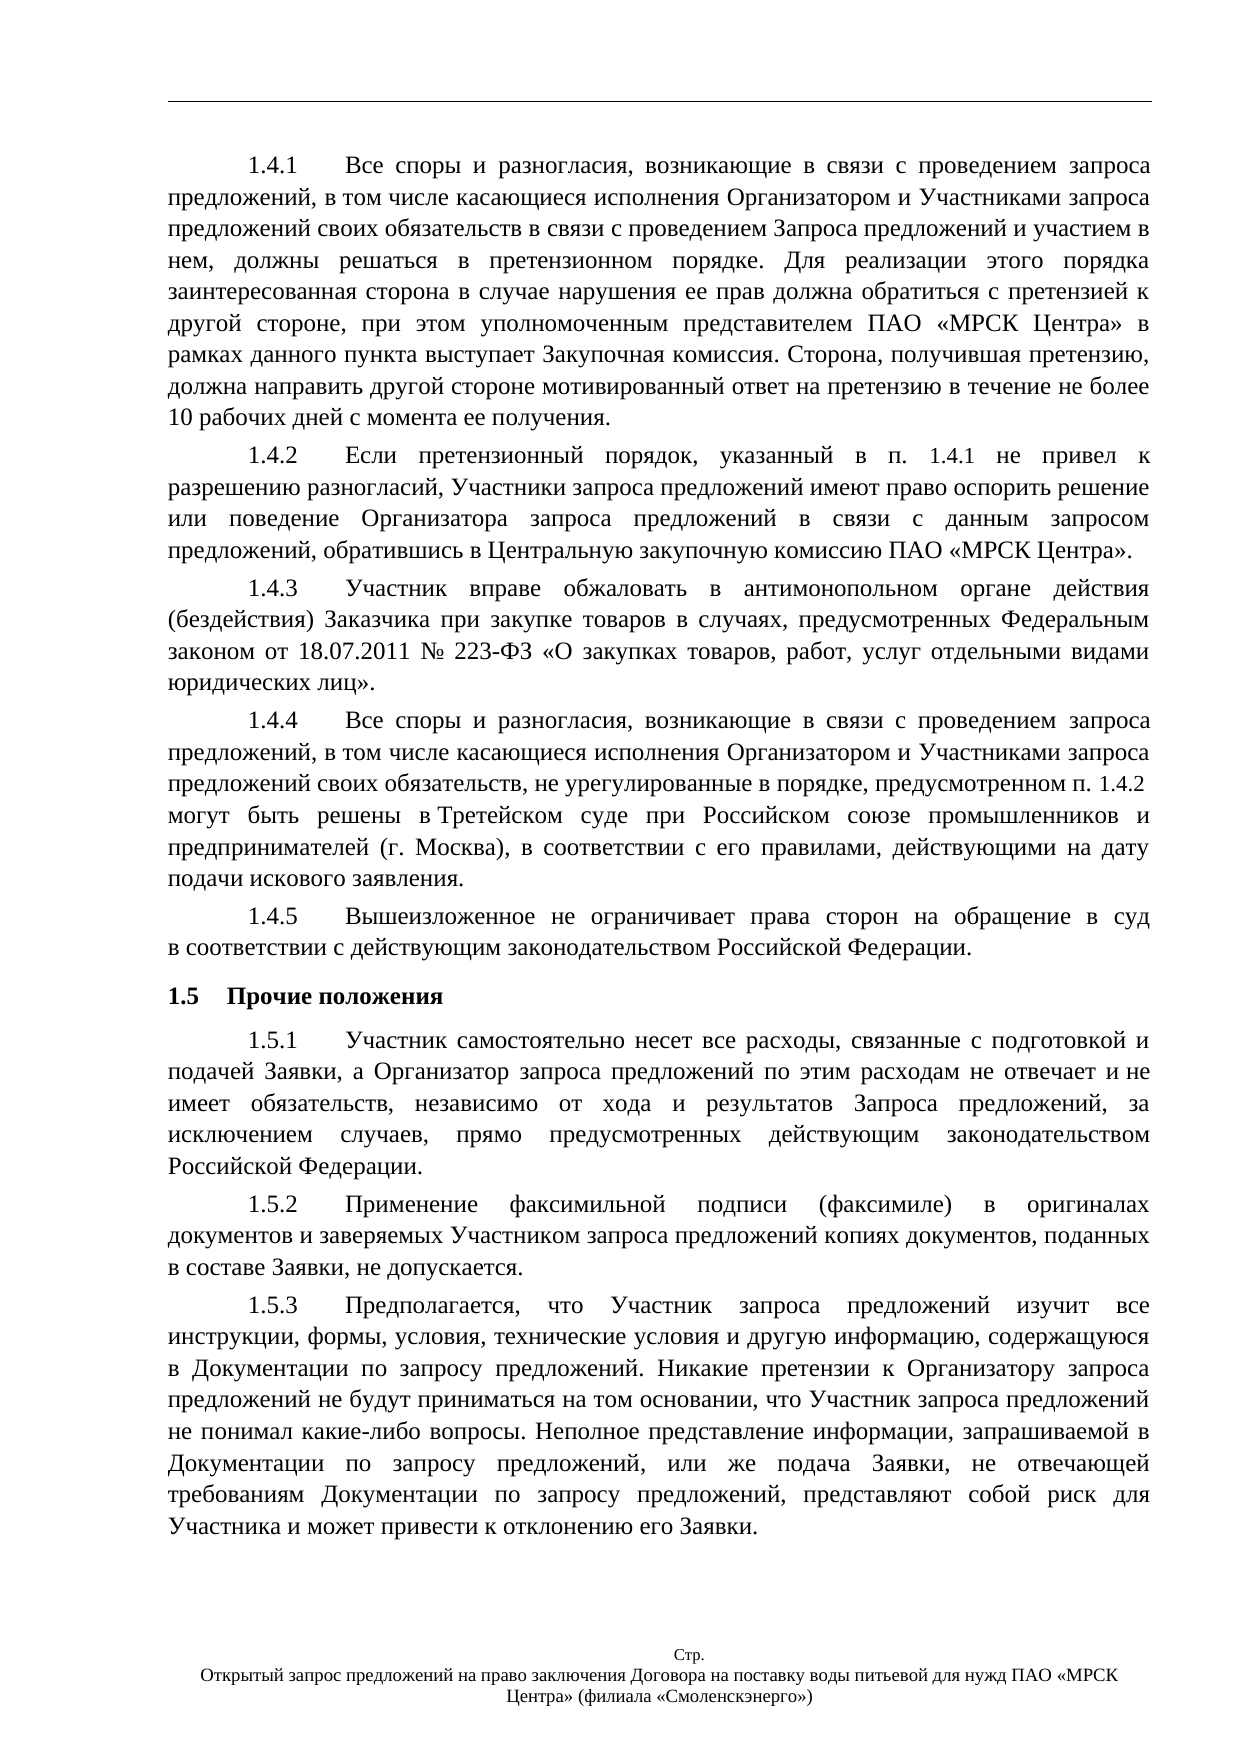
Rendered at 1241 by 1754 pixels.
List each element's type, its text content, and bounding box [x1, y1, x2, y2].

list Участник самостоятельно несет все расходы, связанные с подготовкой и подачей Заявки, а Организатор запроса предложений по этим расходам не отвечает и не имеет обязательств, независимо от хода и результатов Запроса предложений, за исключением случаев, прямо предусмотренных действующим законодательством Российской Федерации. [168, 1025, 1150, 1180]
list Участник вправе обжаловать в антимонопольном органе действия (бездействия) Заказчика при закупке товаров в случаях, предусмотренных Федеральным законом от 18.07.2011 № 223-ФЗ «О закупках товаров, работ, услуг отдельными видами юридических лиц». [168, 573, 1150, 696]
list Предполагается, что Участник запроса предложений изучит все инструкции, формы, условия, технические условия и другую информацию, содержащуюся в Документации по запросу предложений. Никакие претензии к Организатору запроса предложений не будут приниматься на том основании, что Участник запроса предложений не понимал какие-либо вопросы. Неполное представление информации, запрашиваемой в Документации по запросу предложений, или же подача Заявки, не отвечающей требованиям Документации по запросу предложений, представляют собой риск для Участника и может привести к отклонению его Заявки. [168, 1290, 1150, 1539]
list Применение факсимильной подписи (факсимиле) в оригиналах документов и заверяемых Участником запроса предложений копиях документов, поданных в составе Заявки, не допускается. [168, 1189, 1150, 1281]
list Все споры и разногласия, возникающие в связи с проведением запроса предложений, в том числе касающиеся исполнения Организатором и Участниками запроса предложений своих обязательств, не урегулированные в порядке, предусмотренном п. 1.4.2 могут быть решены в Третейском суде при Российском союзе промышленников и предпринимателей (г. Москва), в соответствии с его правилами, действующими на дату подачи искового заявления. [168, 705, 1150, 892]
subtitle Прочие положения [168, 981, 1152, 1009]
list Вышеизложенное не ограничивает права сторон на обращение в суд в соответствии с действующим законодательством Российской Федерации. [168, 901, 1150, 961]
list Если претензионный порядок, указанный в п. 1.4.1 не привел к разрешению разногласий, Участники запроса предложений имеют право оспорить решение или поведение Организатора запроса предложений в связи с данным запросом предложений, обратившись в Центральную закупочную комиссию ПАО «МРСК Центра». [168, 440, 1150, 564]
list Все споры и разногласия, возникающие в связи с проведением запроса предложений, в том числе касающиеся исполнения Организатором и Участниками запроса предложений своих обязательств в связи с проведением Запроса предложений и участием в нем, должны решаться в претензионном порядке. Для реализации этого порядка заинтересованная сторона в случае нарушения ее прав должна обратиться с претензией к другой стороне, при этом уполномоченным представителем ПАО «МРСК Центра» в рамках данного пункта выступает Закупочная комиссия. Сторона, получившая претензию, должна направить другой стороне мотивированный ответ на претензию в течение не более 10 рабочих дней с момента ее получения. [168, 150, 1150, 431]
